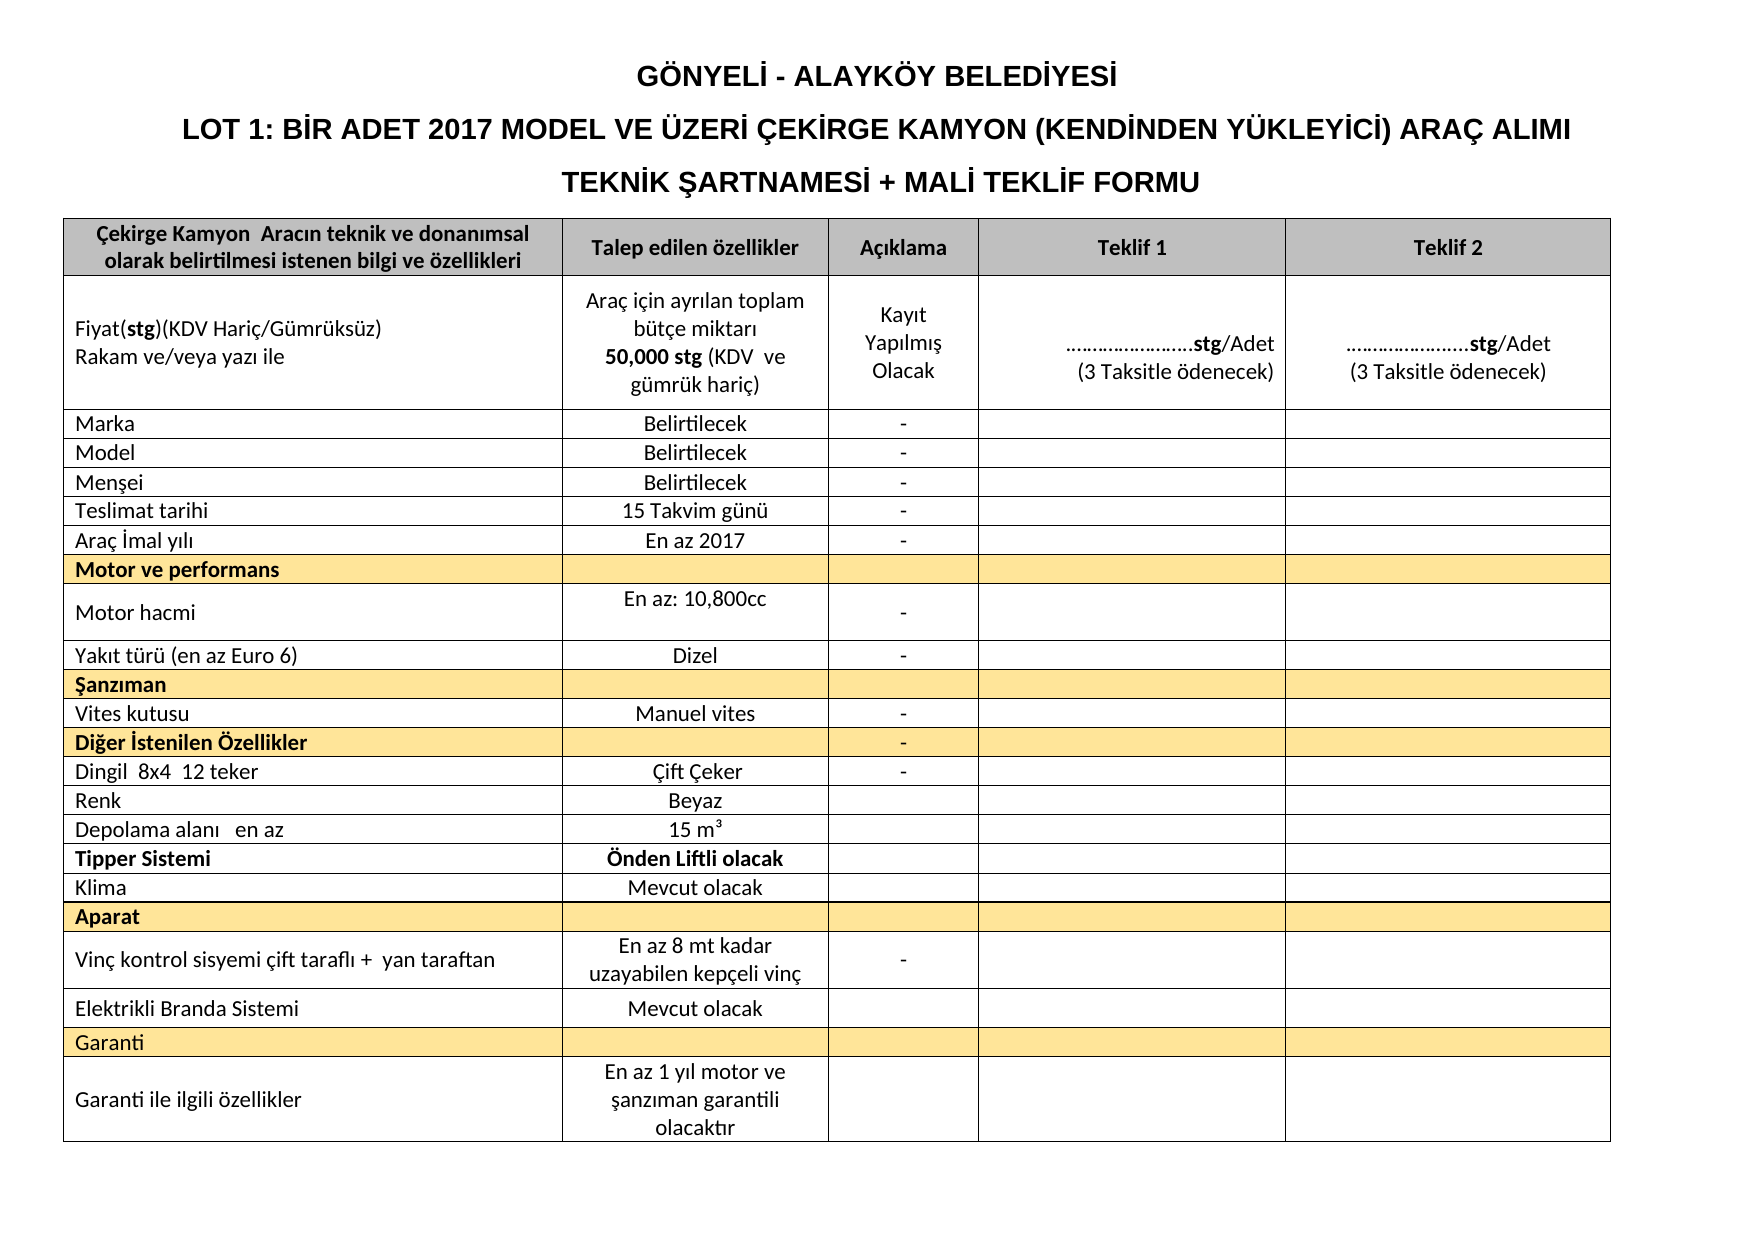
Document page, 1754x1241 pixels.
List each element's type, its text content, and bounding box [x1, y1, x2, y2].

table_cell [563, 1028, 828, 1056]
table_header Teklif 2 [1286, 219, 1610, 275]
table_cell [829, 555, 978, 583]
table_cell [1286, 1057, 1610, 1141]
table_cell Kayıt Yapılmış Olacak [829, 276, 978, 408]
table_cell [979, 903, 1285, 931]
table_cell [1286, 728, 1610, 756]
table_cell [979, 989, 1285, 1027]
table_cell - [829, 439, 978, 467]
table_cell En az 8 mt kadar uzayabilen kepçeli vinç [563, 932, 828, 988]
table_cell [979, 932, 1285, 988]
table_cell [979, 410, 1285, 437]
table_cell - [829, 584, 978, 640]
table_cell Garanti [64, 1028, 562, 1056]
table_cell Tipper Sistemi [64, 844, 562, 872]
table_cell Vinç kontrol sisyemi çift taraflı + yan taraftan [64, 932, 562, 988]
table_cell [1286, 439, 1610, 467]
table_cell [979, 670, 1285, 698]
table_cell Garanti ile ilgili özellikler [64, 1057, 562, 1141]
table_cell [1286, 932, 1610, 988]
table_cell Elektrikli Branda Sistemi [64, 989, 562, 1027]
table_cell [1286, 584, 1610, 640]
table_cell [1286, 410, 1610, 437]
table_cell Şanzıman [64, 670, 562, 698]
table_cell Klima [64, 874, 562, 901]
table_cell - [829, 468, 978, 496]
table_cell [979, 526, 1285, 554]
table_cell Marka [64, 410, 562, 437]
table_cell [1286, 526, 1610, 554]
table_cell Belirtilecek [563, 439, 828, 467]
table_cell 15 Takvim günü [563, 497, 828, 525]
text TEKNİK ŞARTNAMESİ + MALİ TEKLİF FORMU [75, 165, 1679, 198]
table_cell Fiyat(stg)(KDV Hariç/Gümrüksüz) Rakam ve/veya yazı ile [64, 276, 562, 408]
table_cell - [829, 699, 978, 727]
table_cell 15 m³ [563, 815, 828, 843]
table_cell En az 2017 [563, 526, 828, 554]
table_cell [979, 1057, 1285, 1141]
table_cell .………………....stg/Adet (3 Taksitle ödenecek) [1286, 276, 1610, 408]
table_cell Menşei [64, 468, 562, 496]
table_cell [1286, 844, 1610, 872]
table_cell [563, 903, 828, 931]
table_cell Yakıt türü (en az Euro 6) [64, 641, 562, 669]
table_header Talep edilen özellikler [563, 219, 828, 275]
table_cell Beyaz [563, 786, 828, 814]
text LOT 1: BİR ADET 2017 MODEL VE ÜZERİ ÇEKİRGE KAMYON (KENDİNDEN YÜKLEYİCİ) ARAÇ ALIMI [75, 112, 1679, 146]
table_cell [1286, 699, 1610, 727]
table_cell [979, 584, 1285, 640]
table_cell En az 1 yıl motor ve şanzıman garantili olacaktır [563, 1057, 828, 1141]
table_cell - [829, 728, 978, 756]
table_cell [563, 670, 828, 698]
table_cell Depolama alanı en az [64, 815, 562, 843]
table_cell Motor ve performans [64, 555, 562, 583]
table_cell [563, 555, 828, 583]
table_cell [979, 728, 1285, 756]
table_cell [1286, 874, 1610, 901]
table_cell [979, 497, 1285, 525]
table_cell [1286, 555, 1610, 583]
table_cell - [829, 410, 978, 437]
table_cell Renk [64, 786, 562, 814]
table_cell [829, 815, 978, 843]
table_cell Dingil 8x4 12 teker [64, 757, 562, 785]
table_cell [979, 786, 1285, 814]
table_cell En az: 10,800cc [563, 584, 828, 640]
table_cell Belirtilecek [563, 410, 828, 437]
table_cell - [829, 641, 978, 669]
table_cell Model [64, 439, 562, 467]
table_cell - [829, 932, 978, 988]
table_cell [979, 874, 1285, 901]
table_cell [829, 786, 978, 814]
table_header Çekirge Kamyon Aracın teknik ve donanımsal olarak belirtilmesi istenen bilgi ve özellikleri [64, 219, 562, 275]
table_cell [979, 815, 1285, 843]
table_cell Motor hacmi [64, 584, 562, 640]
table_cell Mevcut olacak [563, 874, 828, 901]
table_cell Diğer İstenilen Özellikler [64, 728, 562, 756]
table_cell Aparat [64, 903, 562, 931]
table_header Açıklama [829, 219, 978, 275]
table_header Teklif 1 [979, 219, 1285, 275]
table_cell [1286, 497, 1610, 525]
table_cell [829, 874, 978, 901]
table_cell [1286, 468, 1610, 496]
table_cell [979, 641, 1285, 669]
table_cell [1286, 989, 1610, 1027]
table_cell [979, 555, 1285, 583]
text GÖNYELİ - ALAYKÖY BELEDİYESİ [75, 59, 1679, 93]
table_cell [1286, 903, 1610, 931]
table_cell [829, 903, 978, 931]
table_cell [1286, 1028, 1610, 1056]
table_cell Araç için ayrılan toplam bütçe miktarı 50,000 stg (KDV ve gümrük hariç) [563, 276, 828, 408]
table_cell Teslimat tarihi [64, 497, 562, 525]
table_cell [1286, 815, 1610, 843]
table_cell - [829, 757, 978, 785]
table_cell [979, 699, 1285, 727]
table_cell [1286, 641, 1610, 669]
table_cell [979, 757, 1285, 785]
table_cell [829, 670, 978, 698]
table_cell [979, 1028, 1285, 1056]
table_cell [979, 468, 1285, 496]
table_cell [979, 439, 1285, 467]
table_cell [1286, 786, 1610, 814]
table_cell [979, 844, 1285, 872]
table_cell - [829, 526, 978, 554]
table_cell [563, 728, 828, 756]
table_cell Vites kutusu [64, 699, 562, 727]
table_cell [829, 1057, 978, 1141]
table_cell Mevcut olacak [563, 989, 828, 1027]
table_cell Dizel [563, 641, 828, 669]
table_cell [829, 989, 978, 1027]
table_cell [1286, 670, 1610, 698]
table_cell Çift Çeker [563, 757, 828, 785]
table_cell Manuel vites [563, 699, 828, 727]
table_cell [829, 844, 978, 872]
table_cell Araç İmal yılı [64, 526, 562, 554]
table_cell [829, 1028, 978, 1056]
table_cell - [829, 497, 978, 525]
table_cell .…………………..stg/Adet (3 Taksitle ödenecek) [979, 276, 1285, 408]
table_cell Belirtilecek [563, 468, 828, 496]
table_cell [1286, 757, 1610, 785]
table_cell Önden Liftli olacak [563, 844, 828, 872]
